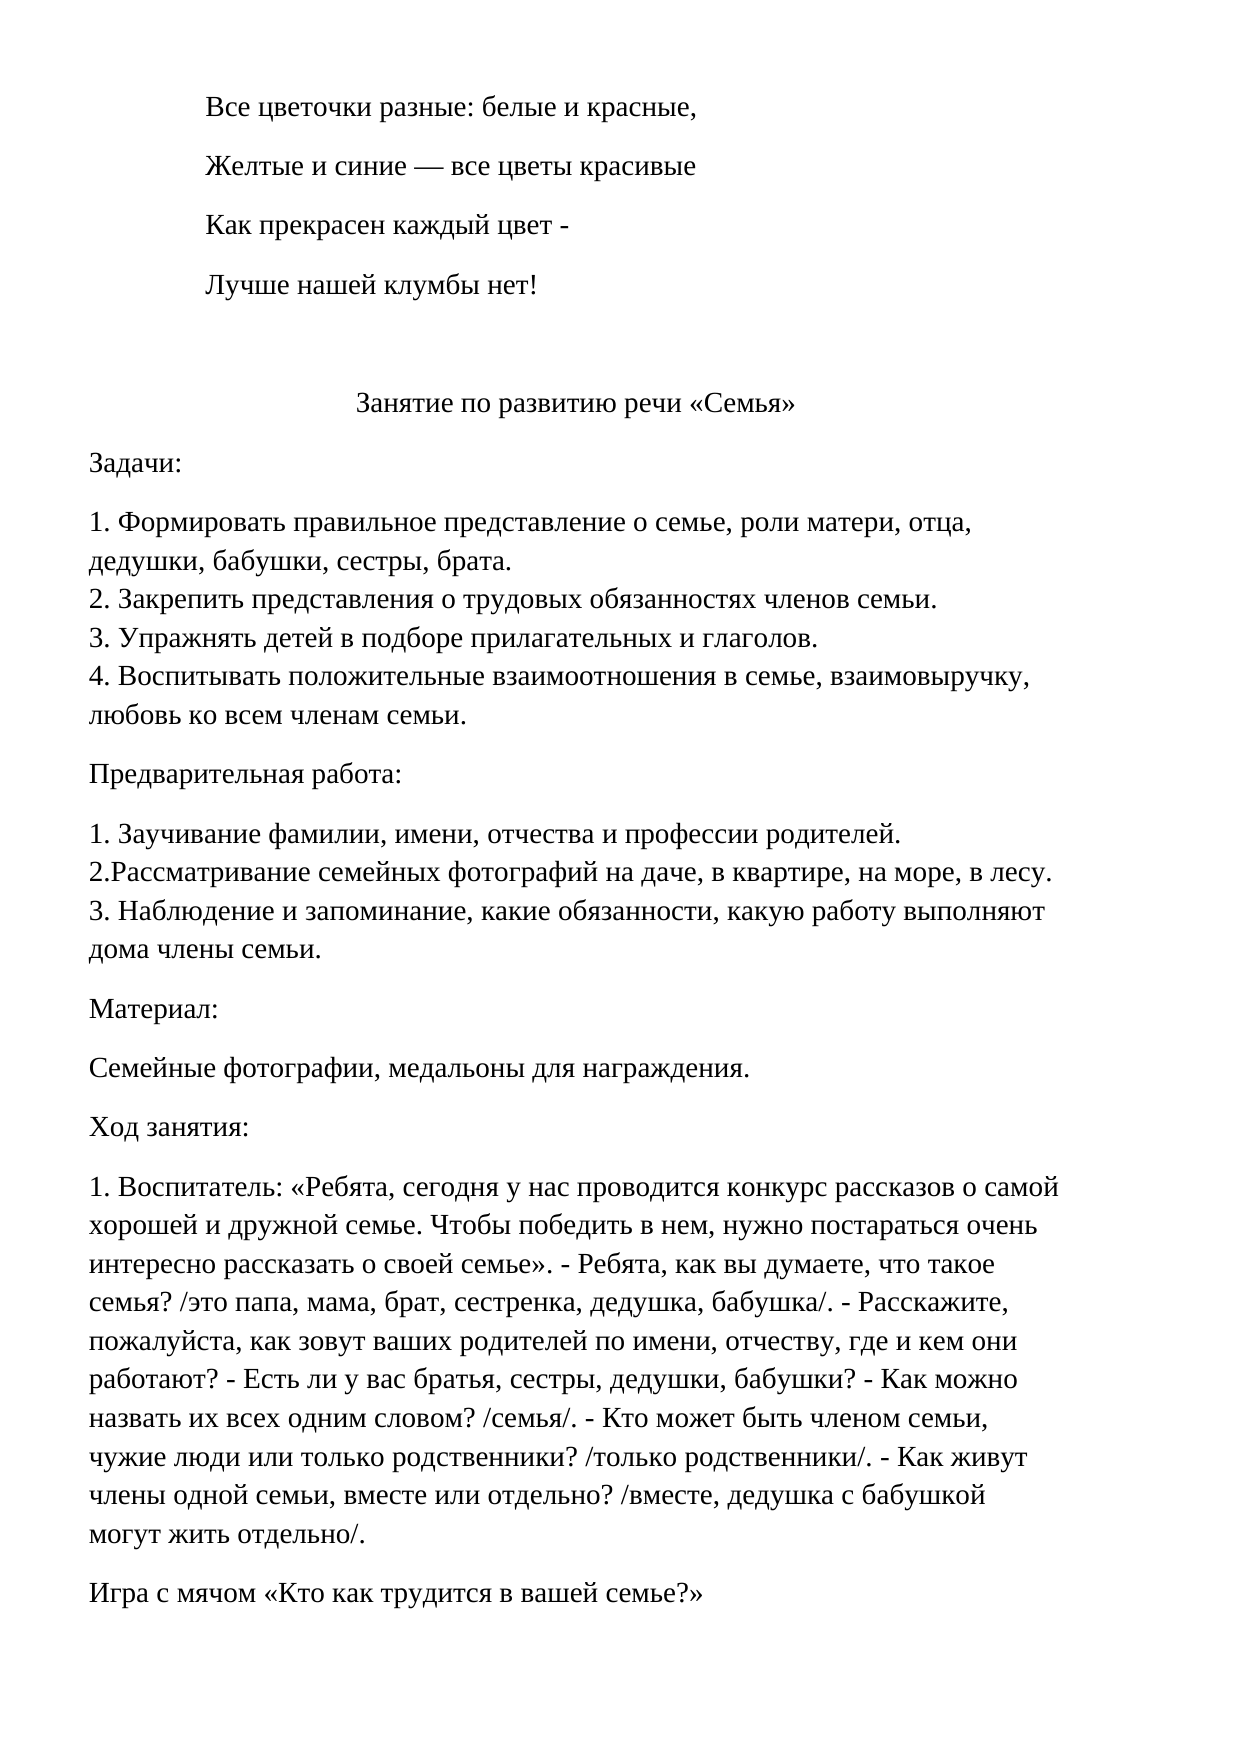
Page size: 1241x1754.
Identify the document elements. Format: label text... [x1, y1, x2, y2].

text Лучше нашей клумбы нет! [88, 267, 1063, 300]
text Желтые и синие — все цветы красивые [88, 148, 1063, 182]
text Семейные фотографии, медальоны для награждения. [88, 1050, 1063, 1084]
text Как прекрасен каждый цвет - [88, 207, 1063, 241]
text 1. Заучивание фамилии, имени, отчества и профессии родителей. 2.Рассматривание семейных фотографий на даче, в квартире, на море, в лесу. 3. Наблюдение и запоминание, какие обязанности, какую работу выполняют дома члены семьи. [88, 816, 1063, 965]
text 1. Воспитатель: «Ребята, сегодня у нас проводится конкурс рассказов о самой хорошей и дружной семье. Чтобы победить в нем, нужно постараться очень интересно рассказать о своей семье». - Ребята, как вы думаете, что такое семья? /это папа, мама, брат, сестренка, дедушка, бабушка/. - Расскажите, пожалуйста, как зовут ваших родителей по имени, отчеству, где и кем они работают? - Есть ли у вас братья, сестры, дедушки, бабушки? - Как можно назвать их всех одним словом? /семья/. - Кто может быть членом семьи, чужие люди или только родственники? /только родственники/. - Как живут члены одной семьи, вместе или отдельно? /вместе, дедушка с бабушкой могут жить отдельно/. [88, 1169, 1063, 1549]
text Игра с мячом «Кто как трудится в вашей семье?» [88, 1575, 1063, 1609]
text Ход занятия: [88, 1109, 1063, 1143]
text Задачи: [88, 445, 1063, 478]
text 1. Формировать правильное представление о семье, роли матери, отца, дедушки, бабушки, сестры, брата. 2. Закрепить представления о трудовых обязанностях членов семьи. 3. Упражнять детей в подборе прилагательных и глаголов. 4. Воспитывать положительные взаимоотношения в семье, взаимовыручку, любовь ко всем членам семьи. [88, 504, 1063, 731]
text Все цветочки разные: белые и красные, [88, 89, 1063, 122]
text Материал: [88, 991, 1063, 1024]
text Предварительная работа: [88, 756, 1063, 790]
text Занятие по развитию речи «Семья» [88, 386, 1063, 419]
